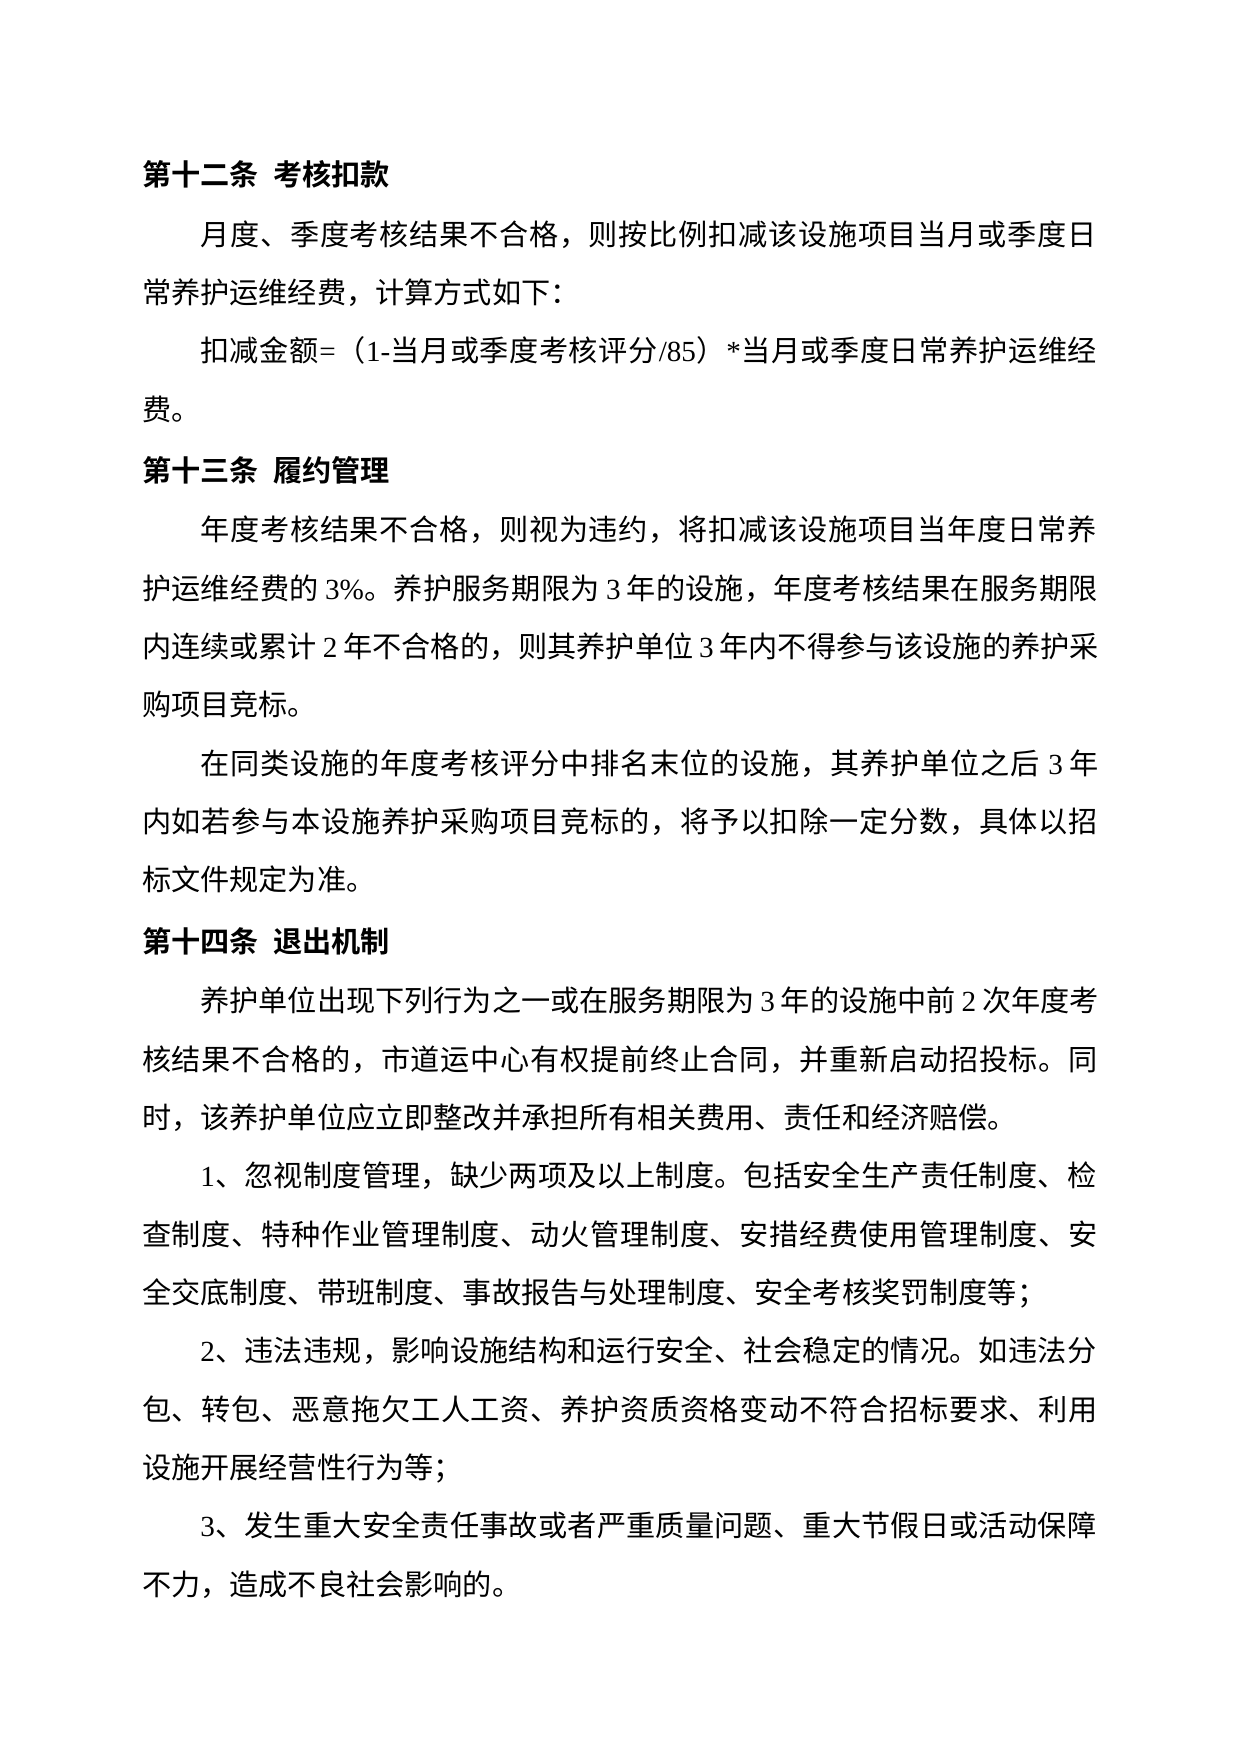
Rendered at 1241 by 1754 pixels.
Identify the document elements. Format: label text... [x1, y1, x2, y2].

list 履约管理 [142, 432, 1098, 494]
text 在同类设施的年度考核评分中排名末位的设施，其养护单位之后3年内如若参与本设施养护采购项目竞标的，将予以扣除一定分数，具体以招标文件规定为准。 [142, 727, 1098, 902]
text 1、忽视制度管理，缺少两项及以上制度。包括安全生产责任制度、检查制度、特种作业管理制度、动火管理制度、安措经费使用管理制度、安全交底制度、带班制度、事故报告与处理制度、安全考核奖罚制度等； [142, 1140, 1098, 1315]
text 月度、季度考核结果不合格，则按比例扣减该设施项目当月或季度日常养护运维经费，计算方式如下： [142, 198, 1098, 315]
list 考核扣款 [142, 136, 1098, 198]
text 扣减金额=（1-当月或季度考核评分/85）*当月或季度日常养护运维经费。 [142, 315, 1098, 432]
text 年度考核结果不合格，则视为违约，将扣减该设施项目当年度日常养护运维经费的3%。养护服务期限为3年的设施，年度考核结果在服务期限内连续或累计2年不合格的，则其养护单位3年内不得参与该设施的养护采购项目竞标。 [142, 494, 1098, 727]
list 退出机制 [142, 902, 1098, 965]
text 2、违法违规，影响设施结构和运行安全、社会稳定的情况。如违法分包、转包、恶意拖欠工人工资、养护资质资格变动不符合招标要求、利用设施开展经营性行为等； [142, 1315, 1098, 1490]
text 养护单位出现下列行为之一或在服务期限为3年的设施中前2次年度考核结果不合格的，市道运中心有权提前终止合同，并重新启动招投标。同时，该养护单位应立即整改并承担所有相关费用、责任和经济赔偿。 [142, 965, 1098, 1140]
text 3、发生重大安全责任事故或者严重质量问题、重大节假日或活动保障不力，造成不良社会影响的。 [142, 1490, 1098, 1607]
